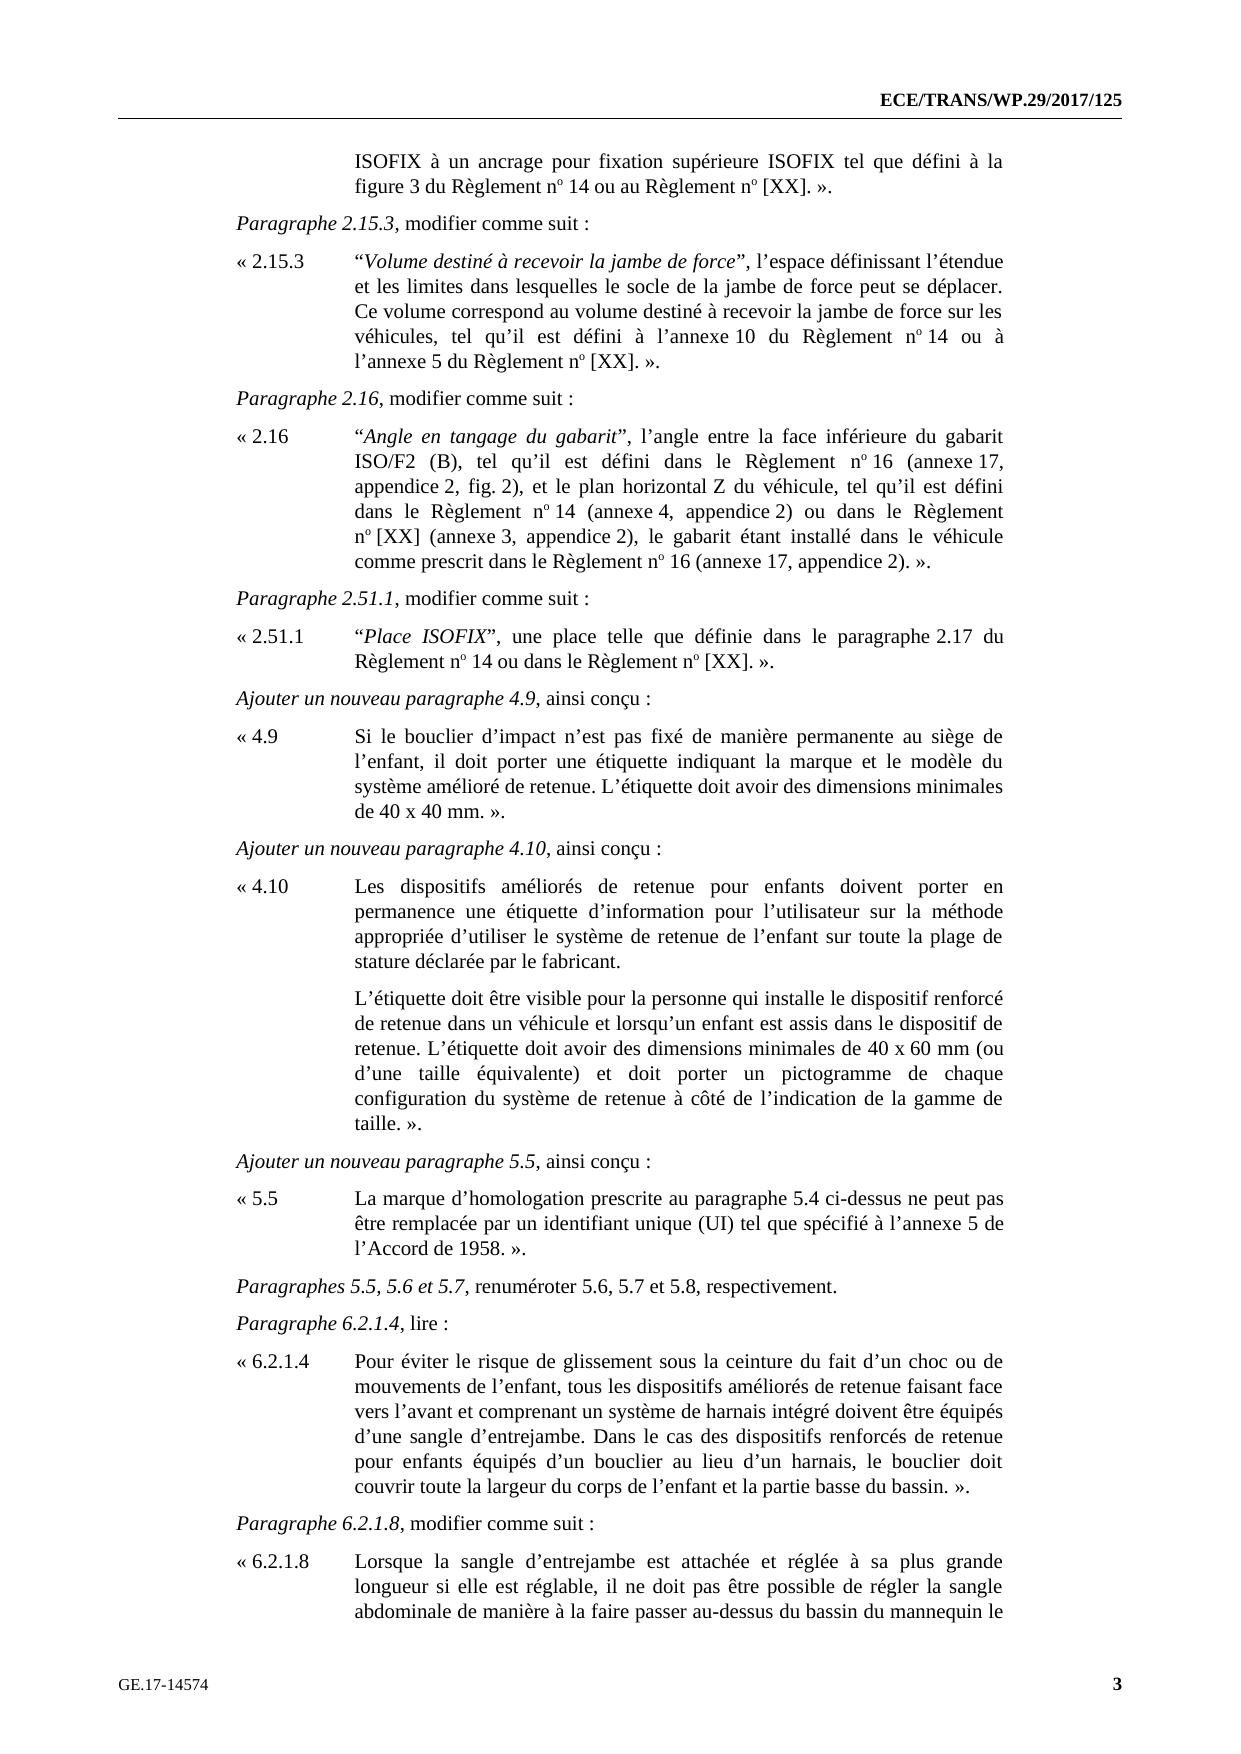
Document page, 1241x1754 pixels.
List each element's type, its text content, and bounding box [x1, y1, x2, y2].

text « 6.2.1.4 Pour éviter le risque de glissement sous la ceinture du fait d’un choc ou de mouvements de l’enfant, tous les dispositifs améliorés de retenue faisant face vers l’avant et comprenant un système de harnais intégré doivent être équipés d’une sangle d’entrejambe. Dans le cas des dispositifs renforcés de retenue pour enfants équipés d’un bouclier au lieu d’un harnais, le bouclier doit couvrir toute la largeur du corps de l’enfant et la partie basse du bassin. ». [236, 1348, 1004, 1498]
text « 4.10 Les dispositifs améliorés de retenue pour enfants doivent porter en permanence une étiquette d’information pour l’utilisateur sur la méthode appropriée d’utiliser le système de retenue de l’enfant sur toute la plage de stature déclarée par le fabricant. [236, 873, 1004, 973]
text « 2.16 “Angle en tangage du gabarit”, l’angle entre la face inférieure du gabarit ISO/F2 (B), tel qu’il est défini dans le Règlement no 16 (annexe 17, appendice 2, fig. 2), et le plan horizontal Z du véhicule, tel qu’il est défini dans le Règlement no 14 (annexe 4, appendice 2) ou dans le Règlement no [XX] (annexe 3, appendice 2), le gabarit étant installé dans le véhicule comme prescrit dans le Règlement no 16 (annexe 17, appendice 2). ». [236, 423, 1004, 573]
text « 4.9 Si le bouclier d’impact n’est pas fixé de manière permanente au siège de l’enfant, il doit porter une étiquette indiquant la marque et le modèle du système amélioré de retenue. L’étiquette doit avoir des dimensions minimales de 40 x 40 mm. ». [236, 723, 1004, 823]
text Paragraphe 6.2.1.4, lire : [236, 1310, 1003, 1335]
text Paragraphe 2.51.1, modifier comme suit : [236, 585, 1003, 610]
text Ajouter un nouveau paragraphe 4.9, ainsi conçu : [236, 685, 1003, 710]
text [236, 1548, 1004, 1623]
text Paragraphe 6.2.1.8, modifier comme suit : [236, 1510, 1003, 1535]
text Paragraphe 2.15.3, modifier comme suit : [236, 210, 1003, 235]
text Paragraphes 5.5, 5.6 et 5.7, renuméroter 5.6, 5.7 et 5.8, respectivement. [236, 1273, 1003, 1298]
text Ajouter un nouveau paragraphe 5.5, ainsi conçu : [236, 1148, 1003, 1173]
text « 2.15.3 “Volume destiné à recevoir la jambe de force”, l’espace définissant l’étendue et les limites dans lesquelles le socle de la jambe de force peut se déplacer. Ce volume correspond au volume destiné à recevoir la jambe de force sur les véhicules, tel qu’il est défini à l’annexe 10 du Règlement no 14 ou à l’annexe 5 du Règlement no [XX]. ». [236, 248, 1004, 373]
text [236, 148, 1004, 198]
text « 2.51.1 “Place ISOFIX”, une place telle que définie dans le paragraphe 2.17 du Règlement no 14 ou dans le Règlement no [XX]. ». [236, 623, 1004, 673]
text L’étiquette doit être visible pour la personne qui installe le dispositif renforcé de retenue dans un véhicule et lorsqu’un enfant est assis dans le dispositif de retenue. L’étiquette doit avoir des dimensions minimales de 40 x 60 mm (ou d’une taille équivalente) et doit porter un pictogramme de chaque configuration du système de retenue à côté de l’indication de la gamme de taille. ». [354, 985, 1004, 1135]
text Ajouter un nouveau paragraphe 4.10, ainsi conçu : [236, 835, 1003, 860]
text « 5.5 La marque d’homologation prescrite au paragraphe 5.4 ci-dessus ne peut pas être remplacée par un identifiant unique (UI) tel que spécifié à l’annexe 5 de l’Accord de 1958. ». [236, 1185, 1004, 1260]
text Paragraphe 2.16, modifier comme suit : [236, 385, 1003, 410]
